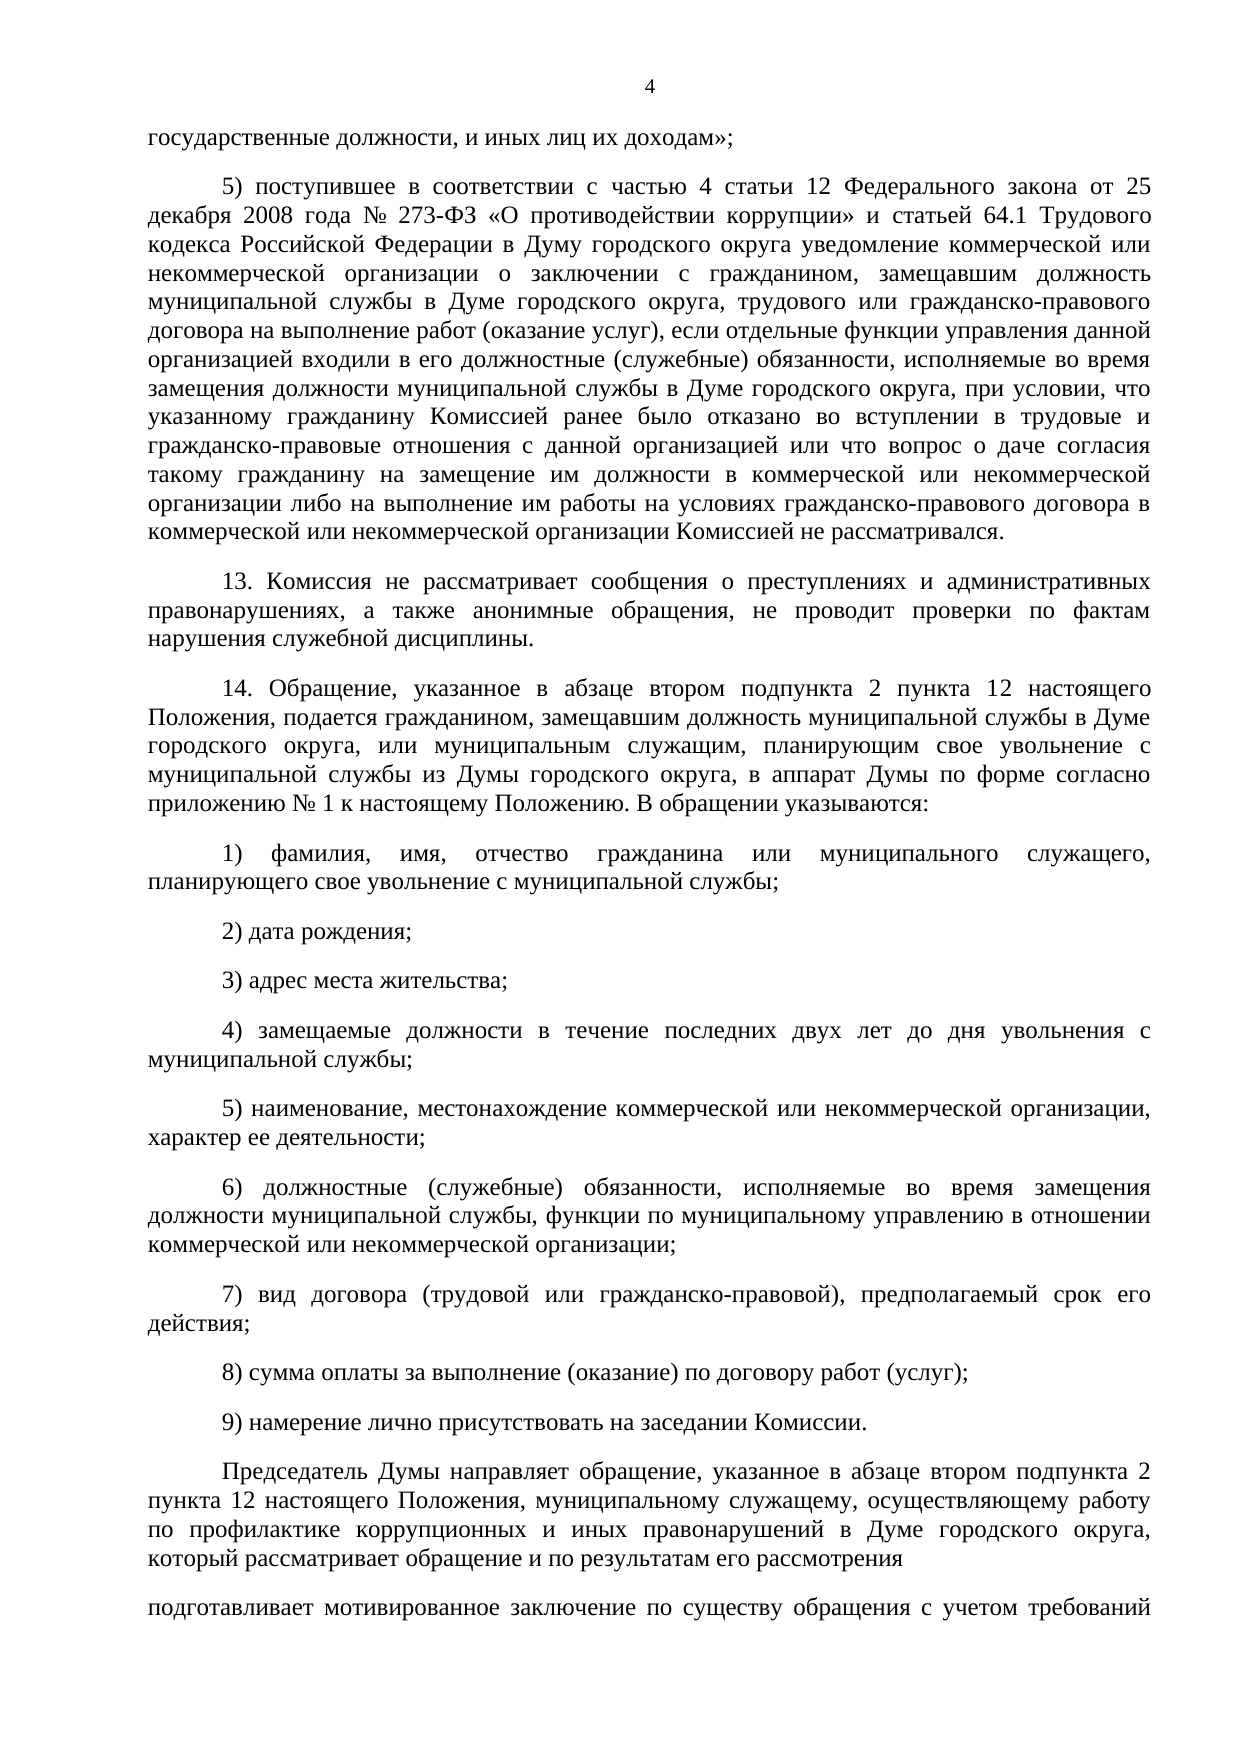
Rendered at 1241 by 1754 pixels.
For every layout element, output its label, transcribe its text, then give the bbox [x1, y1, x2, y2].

text 7) вид договора (трудовой или гражданско-правовой), предполагаемый срок его действия; [148, 1279, 1152, 1336]
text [148, 1592, 1152, 1621]
text Председатель Думы направляет обращение, указанное в абзаце втором подпункта 2 пункта 12 настоящего Положения, муниципальному служащему, осуществляющему работу по профилактике коррупционных и иных правонарушений в Думе городского округа, который рассматривает обращение и по результатам его рассмотрения [148, 1456, 1152, 1571]
text 8) сумма оплаты за выполнение (оказание) по договору работ (услуг); [148, 1357, 1152, 1386]
text 13. Комиссия не рассматривает сообщения о преступлениях и административных правонарушениях, а также анонимные обращения, не проводит проверки по фактам нарушения служебной дисциплины. [148, 566, 1152, 652]
text 6) должностные (служебные) обязанности, исполняемые во время замещения должности муниципальной службы, функции по муниципальному управлению в отношении коммерческой или некоммерческой организации; [148, 1172, 1152, 1258]
text 9) намерение лично присутствовать на заседании Комиссии. [148, 1407, 1152, 1436]
text 4) замещаемые должности в течение последних двух лет до дня увольнения с муниципальной службы; [148, 1015, 1152, 1073]
text 5) поступившее в соответствии с частью 4 статьи 12 Федерального закона от 25 декабря 2008 года № 273-ФЗ «О противодействии коррупции» и статьей 64.1 Трудового кодекса Российской Федерации в Думу городского округа уведомление коммерческой или некоммерческой организации о заключении с гражданином, замещавшим должность муниципальной службы в Думе городского округа, трудового или гражданско-правового договора на выполнение работ (оказание услуг), если отдельные функции управления данной организацией входили в его должностные (служебные) обязанности, исполняемые во время замещения должности муниципальной службы в Думе городского округа, при условии, что указанному гражданину Комиссией ранее было отказано во вступлении в трудовые и гражданско-правовые отношения с данной организацией или что вопрос о даче согласия такому гражданину на замещение им должности в коммерческой или некоммерческой организации либо на выполнение им работы на условиях гражданско-правового договора в коммерческой или некоммерческой организации Комиссией не рассматривался. [148, 171, 1152, 545]
text 1) фамилия, имя, отчество гражданина или муниципального служащего, планирующего свое увольнение с муниципальной службы; [148, 838, 1152, 895]
text 5) наименование, местонахождение коммерческой или некоммерческой организации, характер ее деятельности; [148, 1093, 1152, 1151]
text 3) адрес места жительства; [148, 966, 1152, 994]
text 14. Обращение, указанное в абзаце втором подпункта 2 пункта 12 настоящего Положения, подается гражданином, замещавшим должность муниципальной службы в Думе городского округа, или муниципальным служащим, планирующим свое увольнение с муниципальной службы из Думы городского округа, в аппарат Думы по форме согласно приложению № 1 к настоящему Положению. В обращении указываются: [148, 673, 1152, 817]
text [148, 122, 1152, 151]
text 2) дата рождения; [148, 916, 1152, 945]
